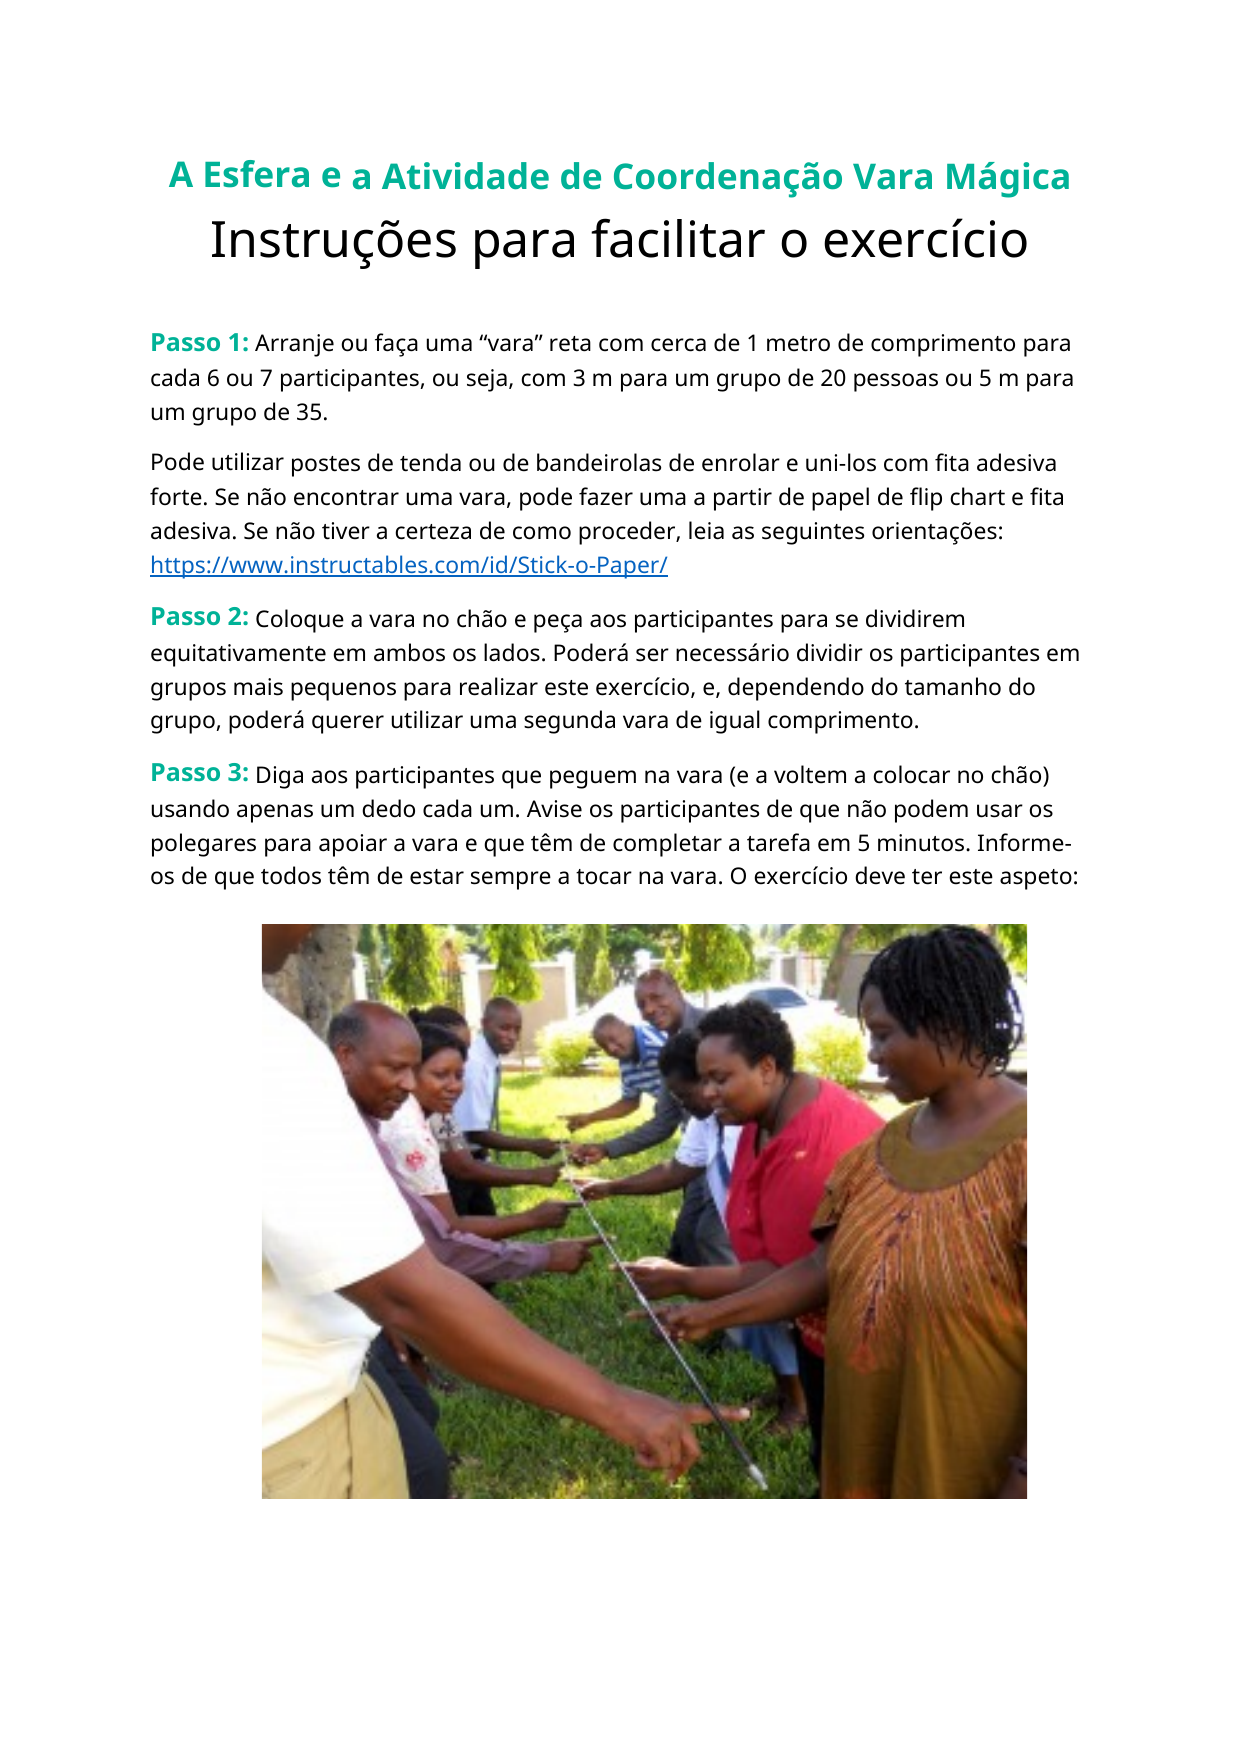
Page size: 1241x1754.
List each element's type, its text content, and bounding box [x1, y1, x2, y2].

text Pode utilizar postes de tenda ou de bandeirolas de enrolar e uni-los com fita adesiva forte. Se não encontrar uma vara, pode fazer uma a partir de papel de flip chart e fita adesiva. Se não tiver a certeza de como proceder, leia as seguintes orientações: https://www.instructables.com/id/Stick-o-Paper/ [150, 446, 1090, 580]
text Passo 2: Coloque a vara no chão e peça aos participantes para se dividirem equitativamente em ambos os lados. Poderá ser necessário dividir os participantes em grupos mais pequenos para realizar este exercício, e, dependendo do tamanho do grupo, poderá querer utilizar uma segunda vara de igual comprimento. [150, 599, 1090, 736]
text Passo 1: Arranje ou faça uma “vara” reta com cerca de 1 metro de comprimento para cada 6 ou 7 participantes, ou seja, com 3 m para um grupo de 20 pessoas ou 5 m para um grupo de 35. [150, 325, 1090, 427]
text A Esfera e a Atividade de Coordenação Vara Mágica [150, 150, 1090, 199]
text Instruções para facilitar o exercício [150, 203, 1090, 272]
picture [261, 924, 1028, 1499]
text Passo 3: Diga aos participantes que peguem na vara (e a voltem a colocar no chão) usando apenas um dedo cada um. Avise os participantes de que não podem usar os polegares para apoiar a vara e que têm de completar a tarefa em 5 minutos. Informe-os de que todos têm de estar sempre a tocar na vara. O exercício deve ter este aspeto: [150, 755, 1090, 892]
